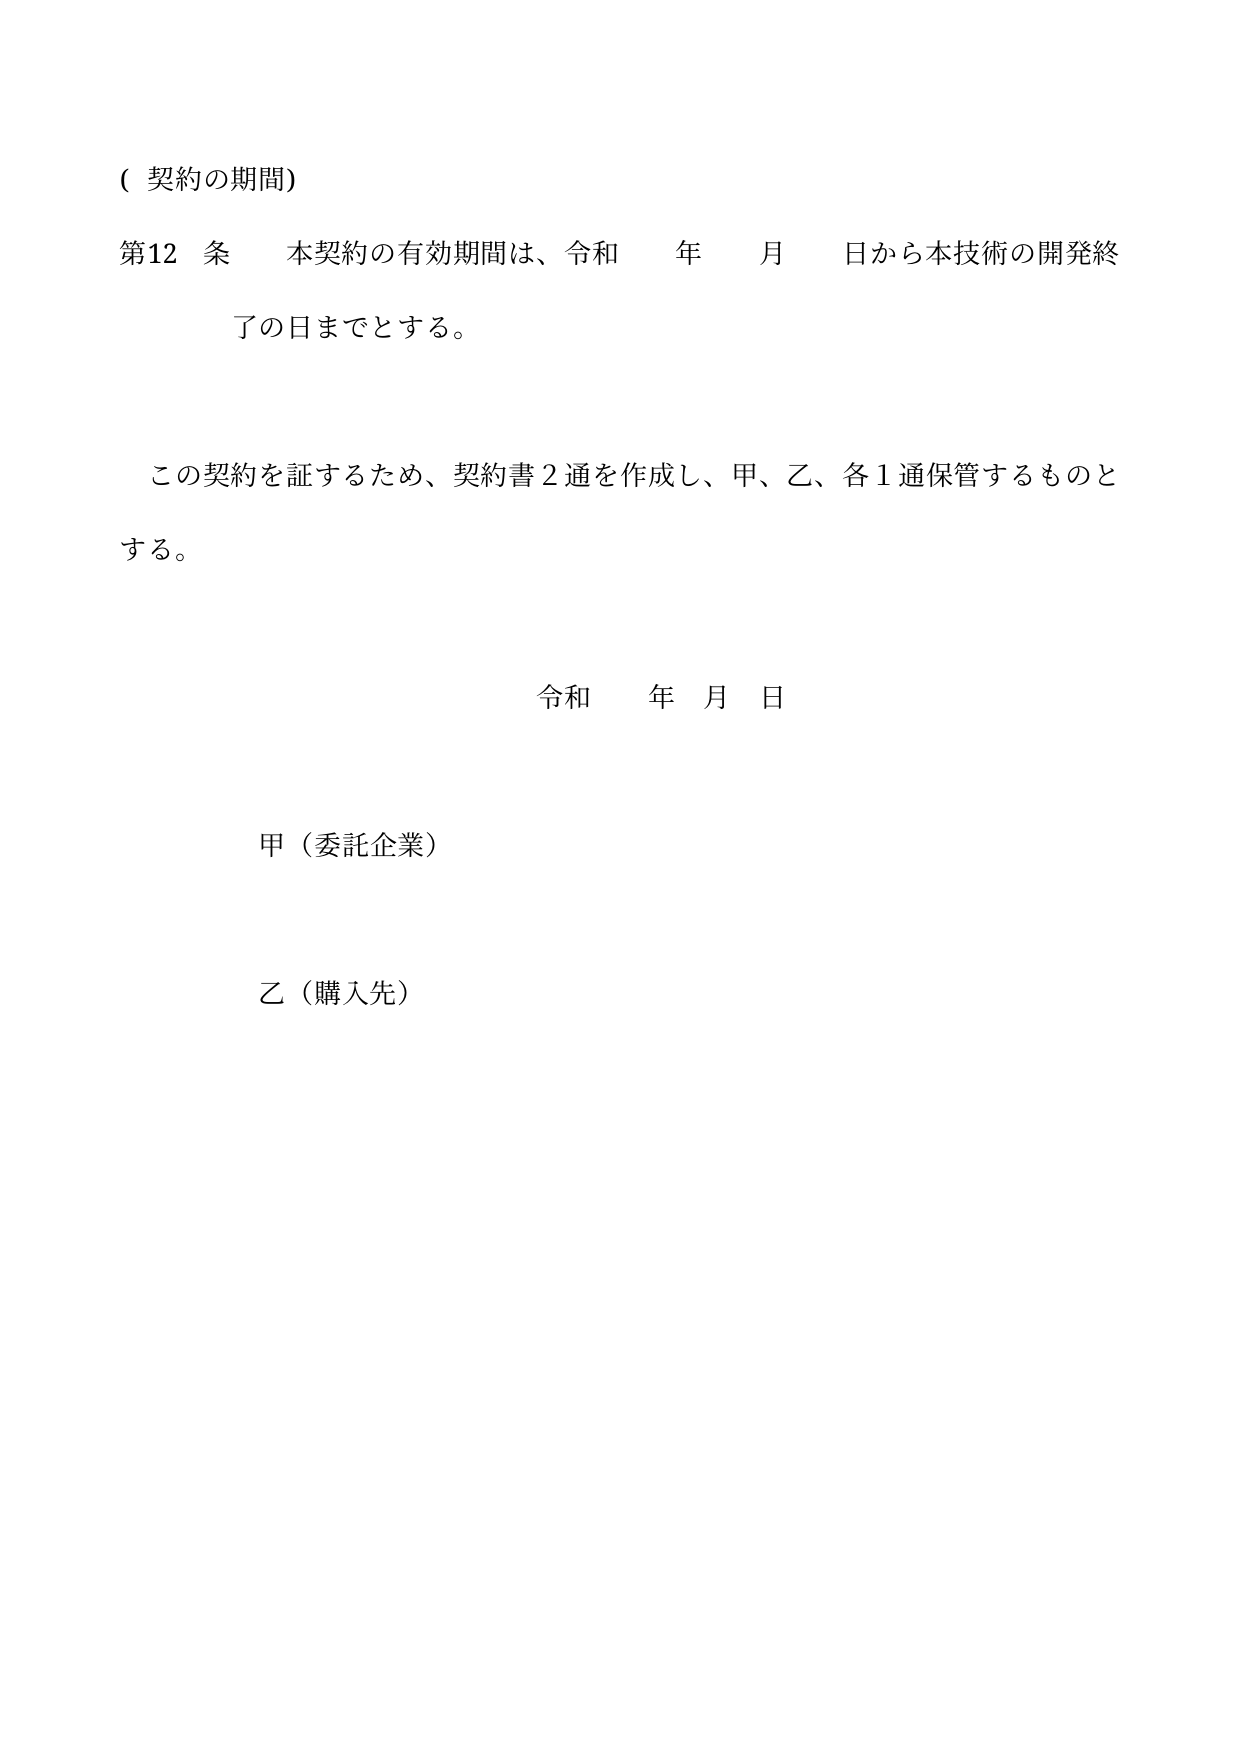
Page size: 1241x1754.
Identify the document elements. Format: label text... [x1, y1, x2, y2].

text 第12条 本契約の有効期間は、令和 年 月 日から本技術の開発終了の日までとする。 [119, 215, 1121, 363]
text 甲（委託企業） [119, 807, 1121, 881]
text この契約を証するため、契約書２通を作成し、甲、乙、各１通保管するものとする。 [119, 437, 1121, 585]
text 乙（購入先） [119, 954, 1121, 1028]
text (契約の期間) [119, 141, 1121, 215]
text 令和 年 月 日 [119, 659, 1121, 733]
